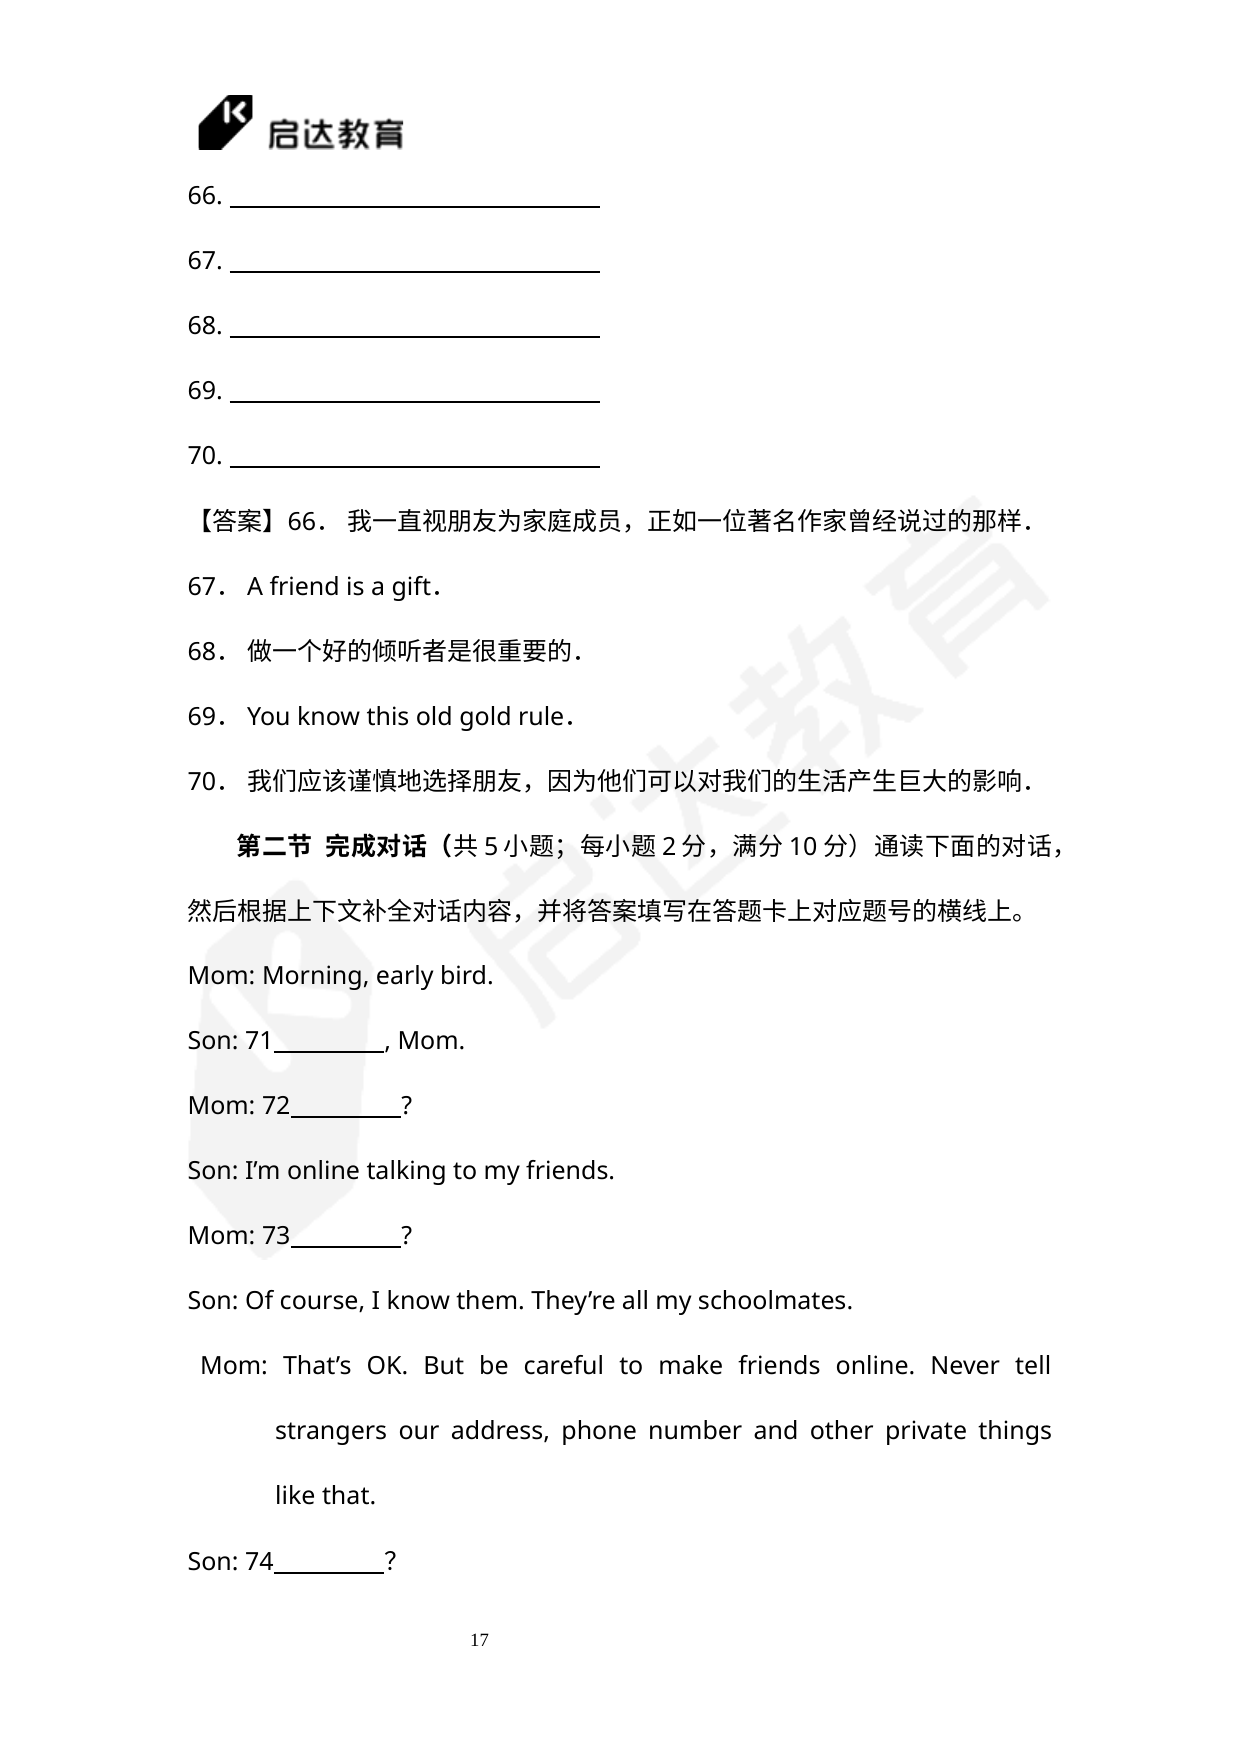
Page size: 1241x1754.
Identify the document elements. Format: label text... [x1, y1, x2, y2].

text 66. [187, 162, 1053, 227]
text Son: I’m online talking to my friends. [187, 1137, 1053, 1202]
text 69． You know this old gold rule． [187, 682, 1053, 747]
text Son: 74 ？ [187, 1527, 1053, 1592]
text Mom: 72 ? [187, 1072, 1053, 1137]
text Son: 71 , Mom. [187, 1007, 1053, 1072]
text 第二节 完成对话（共5小题；每小题2分，满分10分）通读下面的对话，然后根据上下文补全对话内容，并将答案填写在答题卡上对应题号的横线上。 [187, 812, 1053, 942]
text Mom: 73 ? [187, 1202, 1053, 1267]
text 67． A friend is a gift． [187, 552, 1053, 617]
text 70． 我们应该谨慎地选择朋友，因为他们可以对我们的生活产生巨大的影响． [187, 747, 1053, 812]
text 70. [187, 422, 1053, 487]
text 67. [187, 227, 1053, 292]
text Mom: That’s OK. But be careful to make friends online. Never tell strangers our address, phone number and other private things like that. [200, 1332, 1053, 1527]
text 69. [187, 357, 1053, 422]
text Mom: Morning, early bird. [187, 942, 1053, 1007]
text 【答案】66． 我一直视朋友为家庭成员，正如一位著名作家曾经说过的那样． [187, 487, 1053, 552]
text Son: Of course, I know them. They’re all my schoolmates. [187, 1267, 1053, 1332]
picture [198, 95, 404, 150]
text 68. [187, 292, 1053, 357]
text 68． 做一个好的倾听者是很重要的． [187, 617, 1053, 682]
